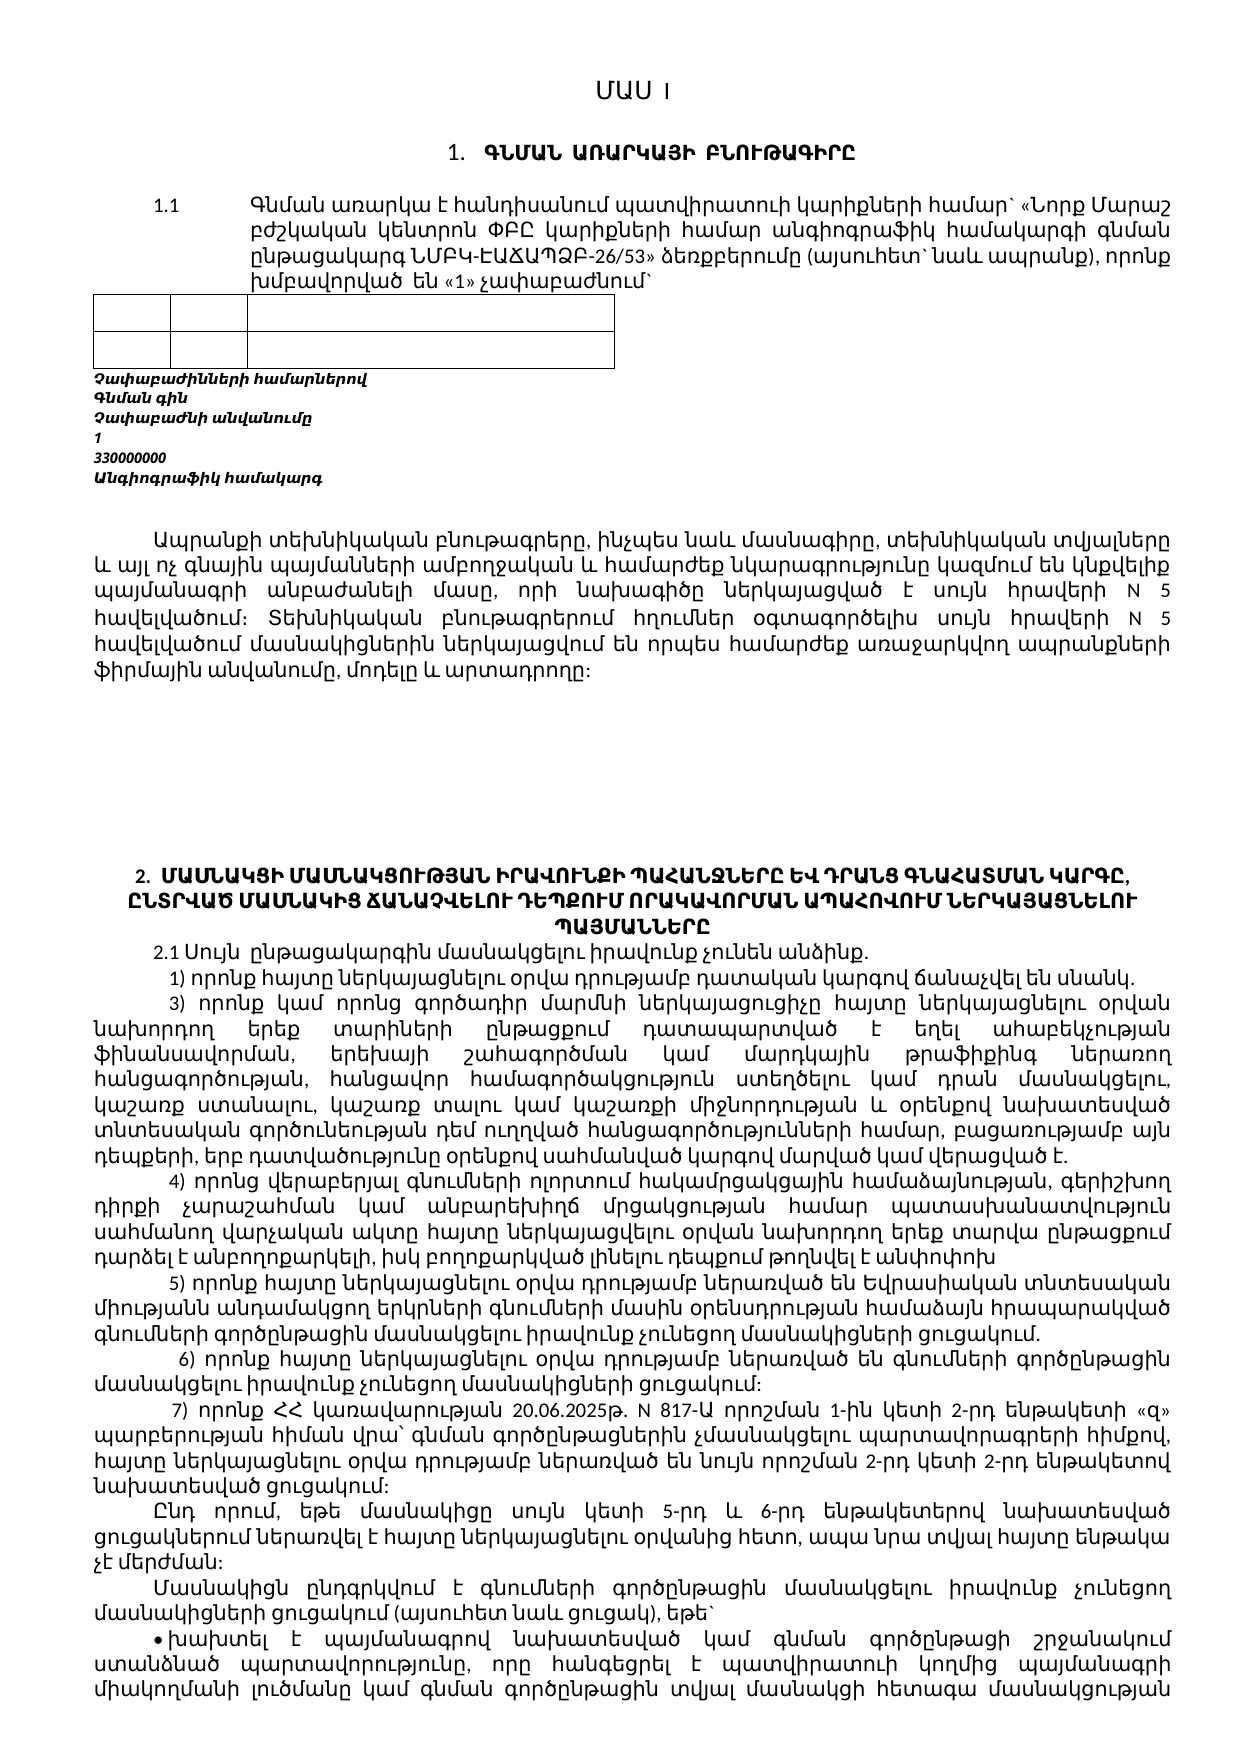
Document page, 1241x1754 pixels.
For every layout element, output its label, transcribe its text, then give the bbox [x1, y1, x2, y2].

text ՄԱՍ I [94, 75, 1171, 106]
text 2.1 Սույն ընթացակարգին մասնակցելու իրավունք չունեն անձինք. [94, 939, 1171, 965]
text 2. ՄԱՍՆԱԿՑԻ ՄԱՍՆԱԿՑՈՒԹՅԱՆ ԻՐԱՎՈՒՆՔԻ ՊԱՀԱՆՋՆԵՐԸ ԵՎ ԴՐԱՆՑ ԳՆԱՀԱՏՄԱՆ ԿԱՐԳԸ, ԸՆՏՐՎԱԾ ՄԱՍՆԱԿԻՑ ՃԱՆԱՉՎԵԼՈՒ ԴԵՊՔՈՒՄ ՈՐԱԿԱՎՈՐՄԱՆ ԱՊԱՀՈՎՈՒՄ ՆԵՐԿԱՅԱՑՆԵԼՈՒ ՊԱՅՄԱՆՆԵՐԸ [94, 863, 1171, 939]
text 3) որոնք կամ որոնց գործադիր մարմնի ներկայացուցիչը հայտը ներկայացնելու օրվան նախորդող երեք տարիների ընթացքում դատապարտված է եղել ահաբեկչության ֆինանսավորման, երեխայի շահագործման կամ մարդկային թրաֆիքինգ ներառող հանցագործության, հանցավոր համագործակցություն ստեղծելու կամ դրան մասնակցելու, կաշառք ստանալու, կաշառք տալու կամ կաշառքի միջնորդության և օրենքով նախատեսված տնտեսական գործունեության դեմ ուղղված հանցագործությունների համար, բացառությամբ այն դեպքերի, երբ դատվածությունը օրենքով սահմանված կարգով մարված կամ վերացված է. [94, 990, 1171, 1168]
text 1) որոնք հայտը ներկայացնելու օրվա դրությամբ դատական կարգով ճանաչվել են սնանկ. [94, 965, 1171, 990]
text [94, 1626, 1171, 1702]
text 7) որոնք ՀՀ կառավարության 20.06.2025թ. N 817-Ա որոշման 1-ին կետի 2-րդ ենթակետի «զ» պարբերության հիման վրա՝ գնման գործընթացներին չմասնակցելու պարտավորագրերի հիմքով, հայտը ներկայացնելու օրվա դրությամբ ներառված են նույն որոշման 2-րդ կետի 2-րդ ենթակետով նախատեսված ցուցակում: [94, 1397, 1171, 1499]
text Ապրանքի տեխնիկական բնութագրերը, ինչպես նաև մասնագիրը, տեխնիկական տվյալները և այլ ոչ գնային պայմանների ամբողջական և համարժեք նկարագրությունը կազմում են կնքվելիք պայմանագրի անբաժանելի մասը, որի նախագիծը ներկայացված է սույն հրավերի N 5 հավելվածում։ Տեխնիկական բնութագրերում հղումներ օգտագործելիս սույն հրավերի N 5 հավելվածում մասնակիցներին ներկայացվում են որպես համարժեք առաջարկվող ապրանքների ֆիրմային անվանումը, մոդելը և արտադրողը: [94, 527, 1171, 682]
subtitle Գնման առարկա է հանդիսանում պատվիրատուի կարիքների համար` «Նորք Մարաշ բժշկական կենտրոն ՓԲԸ կարիքների համար անգիոգրաֆիկ համակարգի գնման ընթացակարգ ՆՄԲԿ-ԷԱՃԱՊՁԲ-26/53» ձեռքբերումը (այսուհետ` նաև ապրանք), որոնք խմբավորված են «1» չափաբաժնում` [153, 192, 1171, 294]
text Ընդ որում, եթե մասնակիցը սույն կետի 5-րդ և 6-րդ ենթակետերով նախատեսված ցուցակներում ներառվել է հայտը ներկայացնելու օրվանից հետո, ապա նրա տվյալ հայտը ենթակա չէ մերժման: [94, 1499, 1171, 1575]
text 5) որոնք հայտը ներկայացնելու օրվա դրությամբ ներառված են Եվրասիական տնտեսական միությանն անդամակցող երկրների գնումների մասին օրենսդրության համաձայն հրապարակված գնումների գործընթացին մասնակցելու իրավունք չունեցող մասնակիցների ցուցակում. [94, 1270, 1171, 1346]
text 4) որոնց վերաբերյալ գնումների ոլորտում հակամրցակցային համաձայնության, գերիշխող դիրքի չարաշահման կամ անբարեխիղճ մրցակցության համար պատասխանատվություն սահմանող վարչական ակտը հայտը ներկայացվելու օրվան նախորդող երեք տարվա ընթացքում դարձել է անբողոքարկելի, իսկ բողոքարկված լինելու դեպքում թողնվել է անփոփոխ [94, 1168, 1171, 1270]
list ԳՆՄԱՆ ԱՌԱՐԿԱՅԻ ԲՆՈՒԹԱԳԻՐԸ [131, 136, 1171, 167]
text 6) որոնք հայտը ներկայացնելու օրվա դրությամբ ներառված են գնումների գործընթացին մասնակցելու իրավունք չունեցող մասնակիցների ցուցակում: [94, 1346, 1171, 1397]
text Մասնակիցն ընդգրկվում է գնումների գործընթացին մասնակցելու իրավունք չունեցող մասնակիցների ցուցակում (այսուհետ նաև ցուցակ), եթե` [94, 1575, 1171, 1626]
